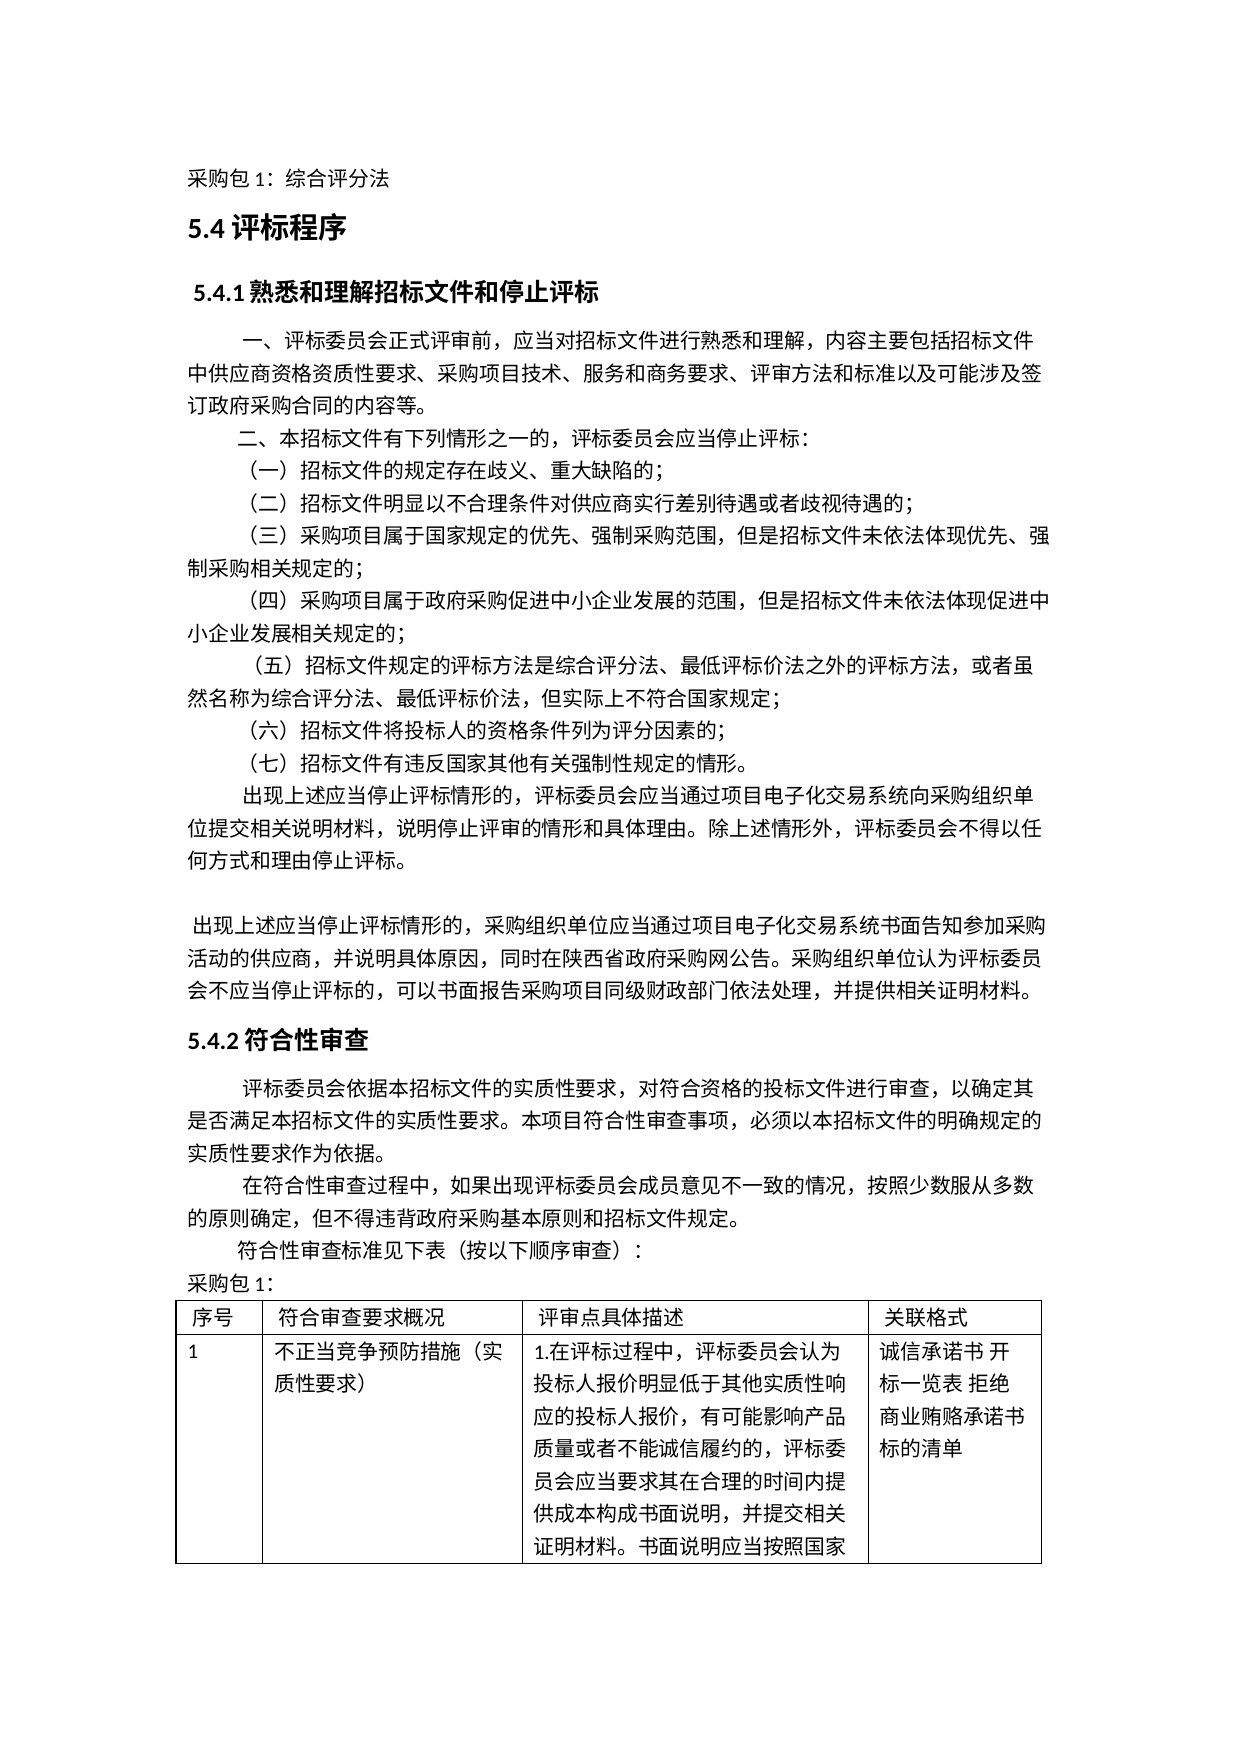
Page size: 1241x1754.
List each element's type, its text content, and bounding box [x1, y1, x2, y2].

text （六）招标文件将投标人的资格条件列为评分因素的； [187, 714, 1053, 747]
text 出现上述应当停止评标情形的，评标委员会应当通过项目电子化交易系统向采购组织单位提交相关说明材料，说明停止评审的情形和具体理由。除上述情形外，评标委员会不得以任何方式和理由停止评标。 [187, 779, 1053, 877]
text 采购包1：综合评分法 [187, 162, 1053, 194]
text （五）招标文件规定的评标方法是综合评分法、最低评标价法之外的评标方法，或者虽然名称为综合评分法、最低评标价法，但实际上不符合国家规定； [187, 649, 1053, 714]
text 5.4.2符合性审查 [187, 1007, 1053, 1072]
text 符合性审查标准见下表（按以下顺序审查）： [187, 1234, 1053, 1267]
table_cell 不正当竞争预防措施（实质性要求） [263, 1335, 522, 1563]
table_header 关联格式 [869, 1301, 1041, 1333]
text 出现上述应当停止评标情形的，采购组织单位应当通过项目电子化交易系统书面告知参加采购活动的供应商，并说明具体原因，同时在陕西省政府采购网公告。采购组织单位认为评标委员会不应当停止评标的，可以书面报告采购项目同级财政部门依法处理，并提供相关证明材料。 [187, 877, 1053, 1007]
table_cell 1 [177, 1335, 262, 1563]
table_header 符合审查要求概况 [263, 1301, 522, 1333]
text 评标委员会依据本招标文件的实质性要求，对符合资格的投标文件进行审查，以确定其是否满足本招标文件的实质性要求。本项目符合性审查事项，必须以本招标文件的明确规定的实质性要求作为依据。 [187, 1072, 1053, 1169]
text 二、本招标文件有下列情形之一的，评标委员会应当停止评标： [187, 422, 1053, 454]
text （七）招标文件有违反国家其他有关强制性规定的情形。 [187, 747, 1053, 779]
text （三）采购项目属于国家规定的优先、强制采购范围，但是招标文件未依法体现优先、强制采购相关规定的； [187, 519, 1053, 584]
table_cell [523, 1335, 868, 1563]
table_header 序号 [177, 1301, 262, 1333]
text 在符合性审查过程中，如果出现评标委员会成员意见不一致的情况，按照少数服从多数的原则确定，但不得违背政府采购基本原则和招标文件规定。 [187, 1169, 1053, 1234]
text 5.4.1熟悉和理解招标文件和停止评标 [187, 259, 1053, 324]
text 采购包1： [187, 1267, 1053, 1299]
text （四）采购项目属于政府采购促进中小企业发展的范围，但是招标文件未依法体现促进中小企业发展相关规定的； [187, 584, 1053, 649]
table_header 评审点具体描述 [523, 1301, 868, 1333]
text 5.4评标程序 [187, 194, 1053, 259]
text （一）招标文件的规定存在歧义、重大缺陷的； [187, 454, 1053, 487]
text （二）招标文件明显以不合理条件对供应商实行差别待遇或者歧视待遇的； [187, 487, 1053, 519]
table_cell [869, 1335, 1041, 1563]
text 一、评标委员会正式评审前，应当对招标文件进行熟悉和理解，内容主要包括招标文件中供应商资格资质性要求、采购项目技术、服务和商务要求、评审方法和标准以及可能涉及签订政府采购合同的内容等。 [187, 324, 1053, 422]
